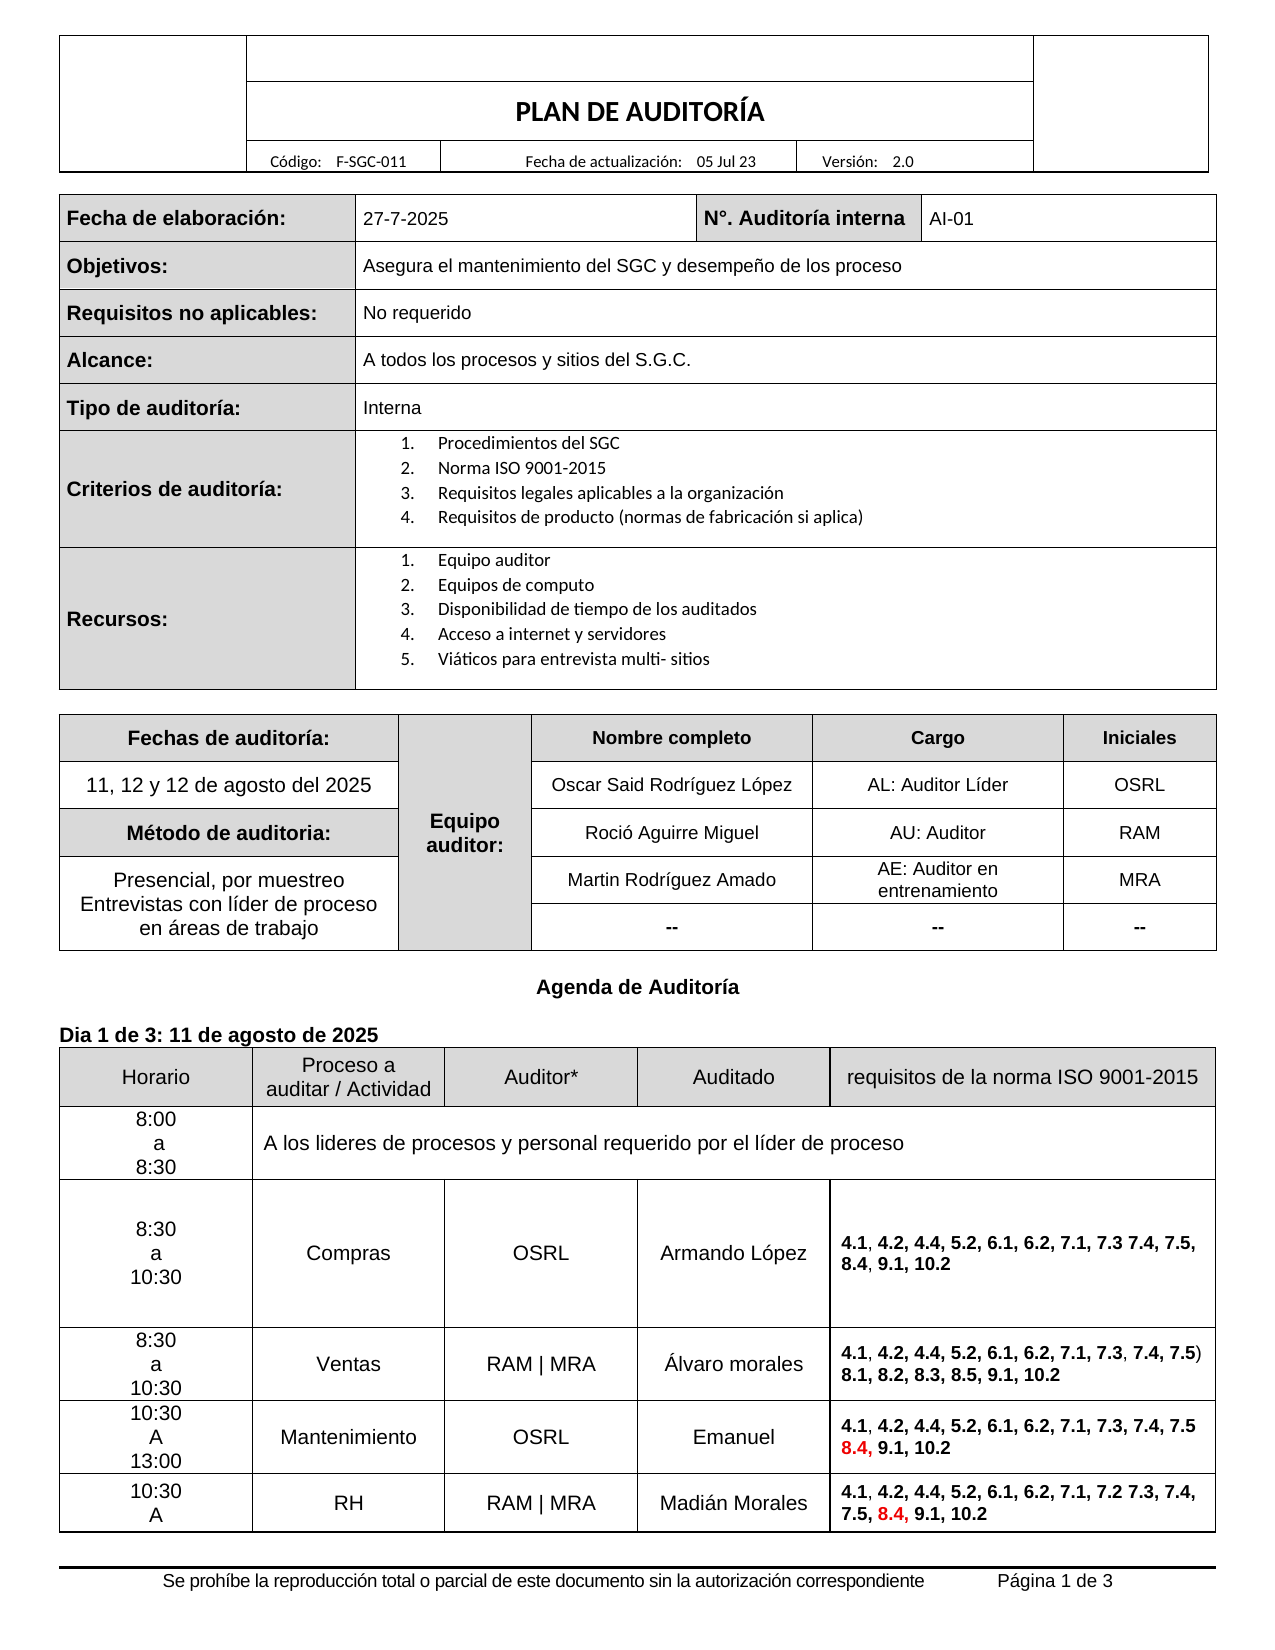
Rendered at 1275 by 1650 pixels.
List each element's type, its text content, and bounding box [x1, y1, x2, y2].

table_header Proceso a auditar / Actividad [253, 1048, 444, 1106]
table_cell Emanuel [638, 1401, 829, 1472]
table_cell Criterios de auditoría: [60, 431, 355, 547]
table_cell Método de auditoria: [60, 809, 398, 856]
table_cell A los lideres de procesos y personal requerido por el líder de proceso [253, 1107, 1215, 1179]
table_cell RAM | MRA [445, 1474, 637, 1531]
table_cell RH [253, 1474, 444, 1531]
table_header Nombre completo [532, 715, 812, 761]
table_cell Interna [356, 384, 1216, 430]
table_cell -- [1064, 904, 1216, 950]
table_cell Asegura el mantenimiento del SGC y desempeño de los proceso [356, 242, 1216, 288]
table_header Horario [60, 1048, 252, 1106]
table_cell 11, 12 y 12 de agosto del 2025 [60, 762, 398, 808]
table_cell Madián Morales [638, 1474, 829, 1531]
table_cell AE: Auditor en entrenamiento [813, 857, 1063, 903]
table_cell Alcance: [60, 337, 355, 383]
table_cell Equipo auditor Equipos de computo Disponibilidad de tiempo de los auditados Acceso a internet y servidores Viáticos para entrevista multi- sitios [356, 548, 1216, 689]
table_cell MRA [1064, 857, 1216, 903]
table_cell OSRL [1064, 762, 1216, 808]
table_cell Compras [253, 1180, 444, 1327]
table_cell 10:30 A 13:00 [60, 1401, 252, 1472]
table_cell Recursos: [60, 548, 355, 689]
table_cell Álvaro morales [638, 1328, 829, 1399]
table_cell Roció Aguirre Miguel [532, 809, 812, 856]
table_header Auditor* [445, 1048, 637, 1106]
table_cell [831, 1474, 1215, 1531]
table_cell Armando López [638, 1180, 829, 1327]
table_cell -- [532, 904, 812, 950]
table_cell 8:30 a 10:30 [60, 1180, 252, 1327]
table_header requisitos de la norma ISO 9001-2015 [831, 1048, 1215, 1106]
table_header N°. Auditoría interna [697, 195, 921, 241]
table_cell RAM | MRA [445, 1328, 637, 1399]
table_cell AU: Auditor [813, 809, 1063, 856]
table_cell -- [813, 904, 1063, 950]
table_cell Oscar Said Rodríguez López [532, 762, 812, 808]
table_cell 8:30 a 10:30 [60, 1328, 252, 1399]
table_cell RAM [1064, 809, 1216, 856]
table_header Cargo [813, 715, 1063, 761]
table_cell Objetivos: [60, 242, 355, 288]
table_header Fecha de elaboración: [60, 195, 355, 241]
table_cell 4.1, 4.2, 4.4, 5.2, 6.1, 6.2, 7.1, 7.3 7.4, 7.5, 8.4, 9.1, 10.2 [831, 1180, 1215, 1327]
table_cell AL: Auditor Líder [813, 762, 1063, 808]
table_cell Martin Rodríguez Amado [532, 857, 812, 903]
table_cell Tipo de auditoría: [60, 384, 355, 430]
table_cell 8:00 a 8:30 [60, 1107, 252, 1179]
table_header Equipo auditor: [399, 715, 531, 950]
table_header Auditado [638, 1048, 829, 1106]
table_header Iniciales [1064, 715, 1216, 761]
table_cell Presencial, por muestreo Entrevistas con líder de proceso en áreas de trabajo [60, 857, 398, 950]
table_cell OSRL [445, 1180, 637, 1327]
table_header 27-7-2025 [356, 195, 696, 241]
text Agenda de Auditoría [59, 975, 1216, 999]
table_cell Procedimientos del SGC Norma ISO 9001-2015 Requisitos legales aplicables a la organización Requisitos de producto (normas de fabricación si aplica) [356, 431, 1216, 547]
table_cell OSRL [445, 1401, 637, 1472]
table_cell No requerido [356, 290, 1216, 336]
text Dia 1 de 3: 11 de agosto de 2025 [59, 1023, 1216, 1047]
table_cell 4.1, 4.2, 4.4, 5.2, 6.1, 6.2, 7.1, 7.3, 7.4, 7.5) 8.1, 8.2, 8.3, 8.5, 9.1, 10.2 [831, 1328, 1215, 1399]
table_cell 4.1, 4.2, 4.4, 5.2, 6.1, 6.2, 7.1, 7.3, 7.4, 7.5 8.4, 9.1, 10.2 [831, 1401, 1215, 1472]
table_header Fechas de auditoría: [60, 715, 398, 761]
table_cell Mantenimiento [253, 1401, 444, 1472]
table_cell 10:30 A 13:00 [60, 1474, 252, 1531]
table_cell Requisitos no aplicables: [60, 290, 355, 336]
table_cell Ventas [253, 1328, 444, 1399]
table_header AI-01 [922, 195, 1216, 241]
table_cell A todos los procesos y sitios del S.G.C. [356, 337, 1216, 383]
